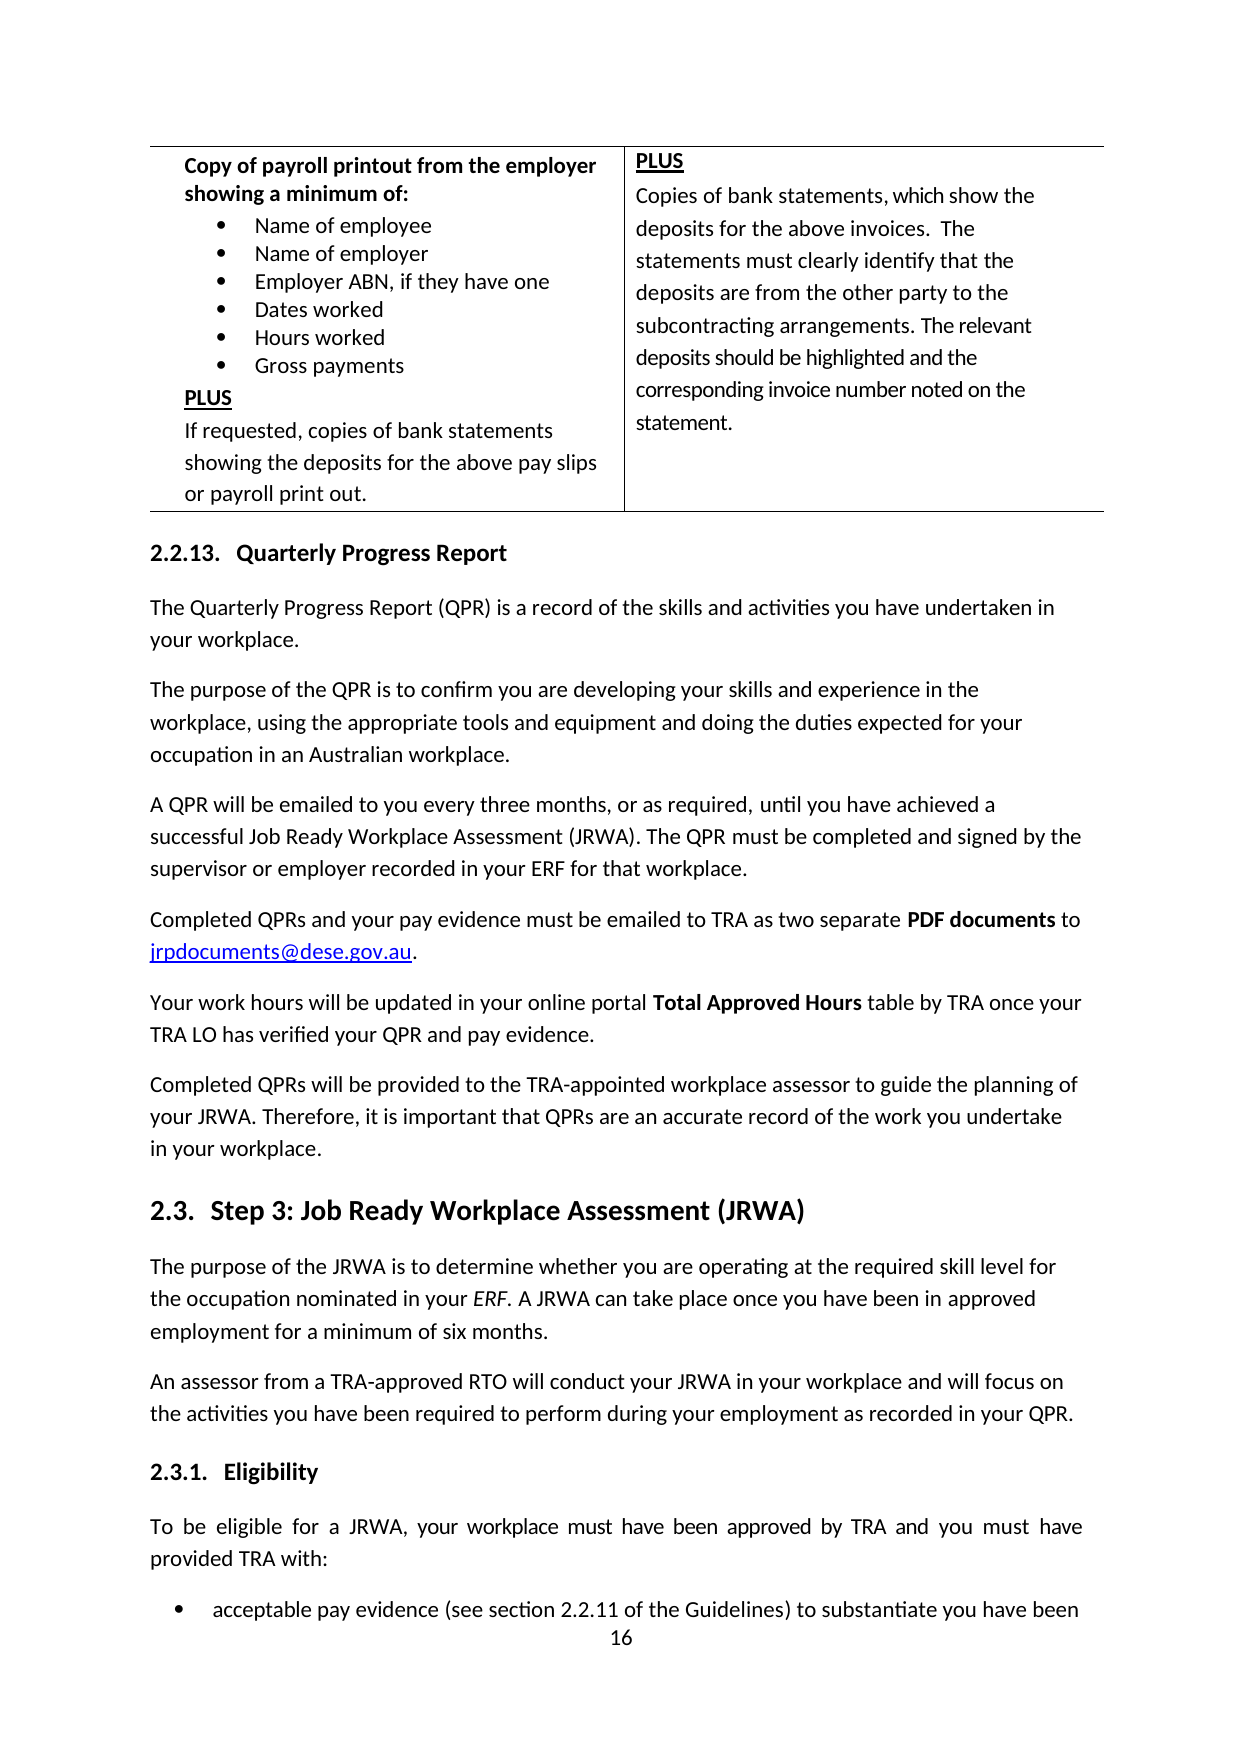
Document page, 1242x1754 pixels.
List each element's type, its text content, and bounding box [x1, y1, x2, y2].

text Completed QPRs and your pay evidence must be emailed to TRA as two separate PDF documents to jrpdocuments@dese.gov.au. [150, 905, 1082, 965]
text Completed QPRs will be provided to the TRA-appointed workplace assessor to guide the planning of your JRWA. Therefore, it is important that QPRs are an accurate record of the work you undertake in your workplace. [150, 1070, 1082, 1163]
text An assessor from a TRA‐approved RTO will conduct your JRWA in your workplace and will focus on the activities you have been required to perform during your employment as recorded in your QPR. [150, 1367, 1082, 1427]
subtitle 2.3.1. Eligibility [137, 1457, 1082, 1487]
subtitle 2.3. Step 3: Job Ready Workplace Assessment (JRWA) [150, 1192, 1082, 1227]
text To be eligible for a JRWA, your workplace must have been approved by TRA and you must have provided TRA with: [150, 1512, 1082, 1572]
text The purpose of the JRWA is to determine whether you are operating at the required skill level for the occupation nominated in your ERF. A JRWA can take place once you have been in approved employment for a minimum of six months. [150, 1252, 1082, 1345]
text Your work hours will be updated in your online portal Total Approved Hours table by TRA once your TRA LO has verified your QPR and pay evidence. [150, 988, 1082, 1048]
text The purpose of the QPR is to confirm you are developing your skills and experience in the workplace, using the appropriate tools and equipment and doing the duties expected for your occupation in an Australian workplace. [150, 675, 1082, 768]
text A QPR will be emailed to you every three months, or as required, until you have achieved a successful Job Ready Workplace Assessment (JRWA). The QPR must be completed and signed by the supervisor or employer recorded in your ERF for that workplace. [150, 790, 1082, 883]
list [175, 1595, 1082, 1623]
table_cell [625, 147, 1104, 511]
text The Quarterly Progress Report (QPR) is a record of the skills and activities you have undertaken in your workplace. [150, 593, 1082, 653]
subtitle 2.2.13. Quarterly Progress Report [137, 537, 1082, 568]
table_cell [150, 147, 624, 511]
